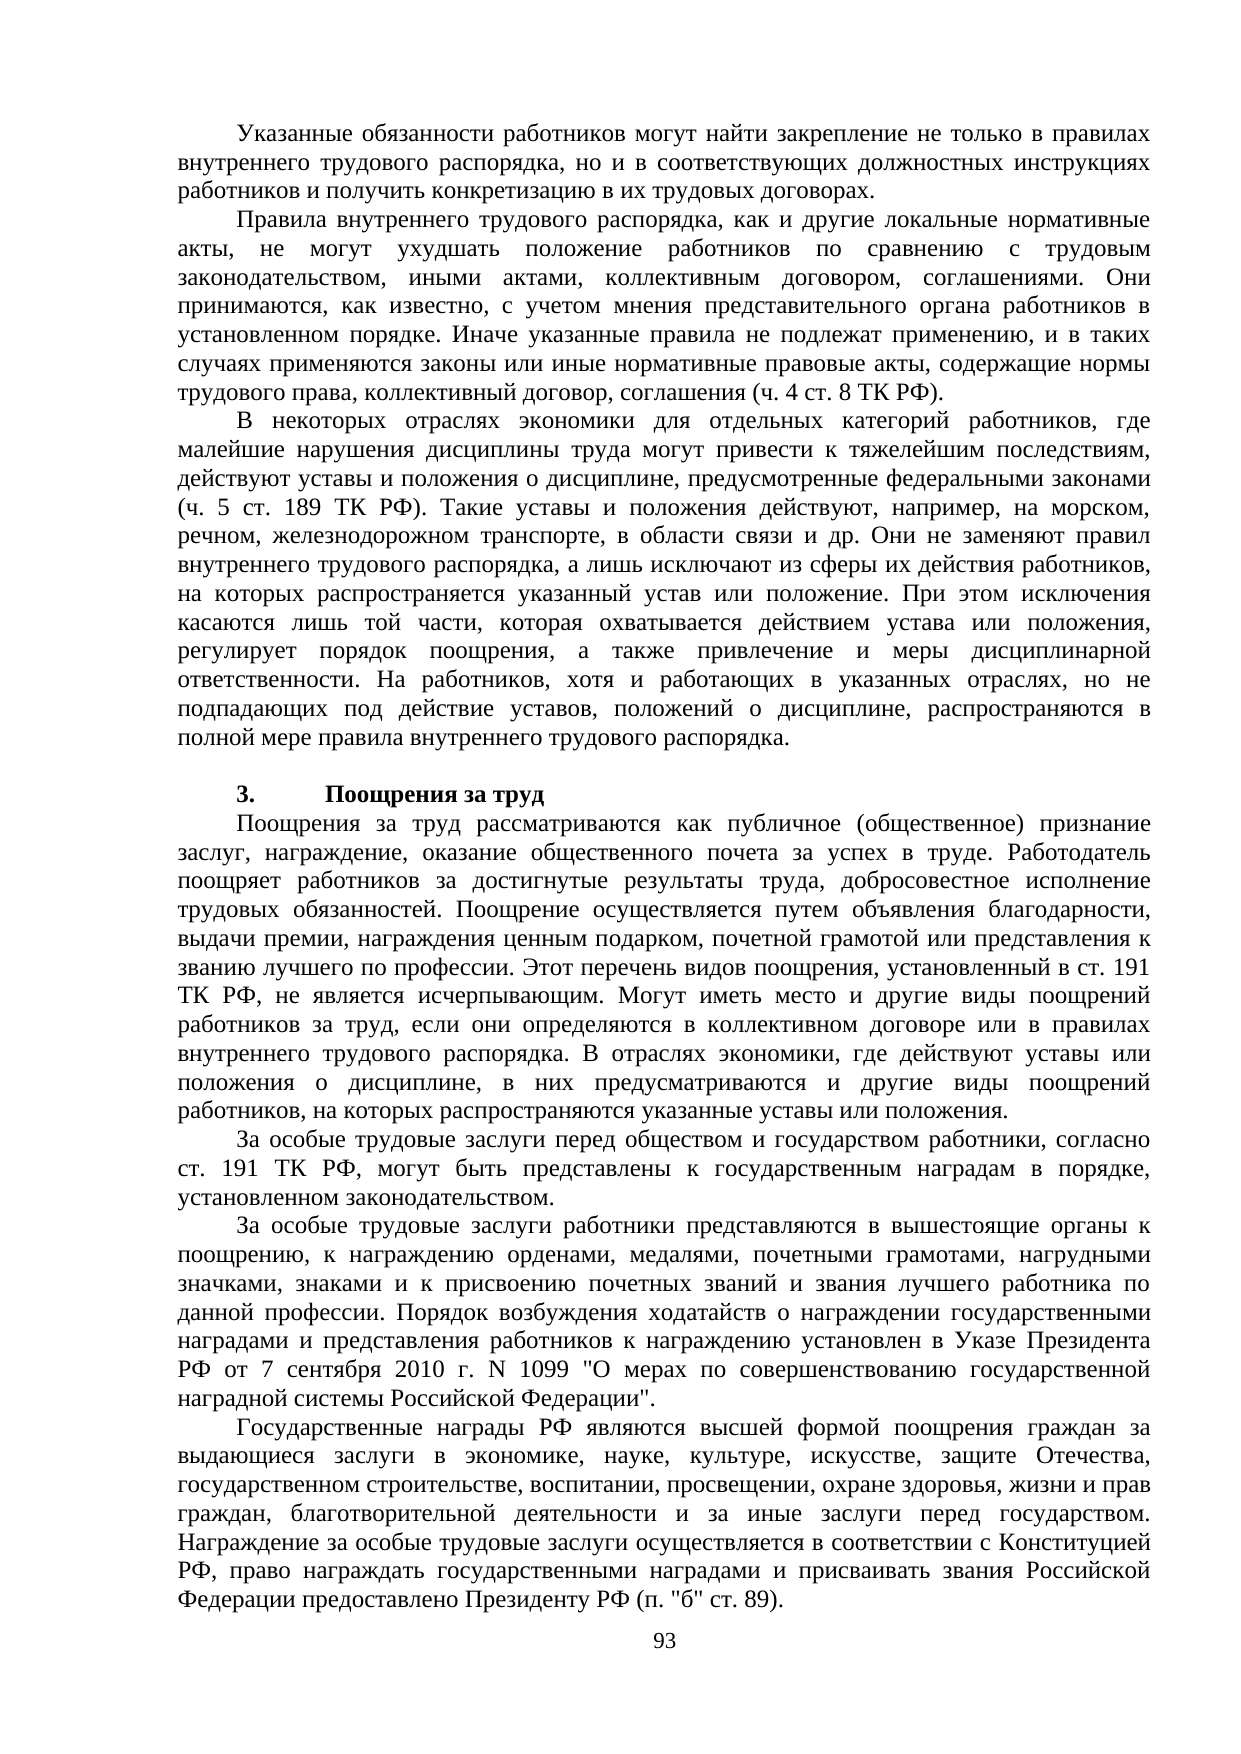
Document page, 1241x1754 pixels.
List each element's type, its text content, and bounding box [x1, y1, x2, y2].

text Поощрения за труд рассматриваются как публичное (общественное) признание заслуг, награждение, оказание общественного почета за успех в труде. Работодатель поощряет работников за достигнутые результаты труда, добросовестное исполнение трудовых обязанностей. Поощрение осуществляется путем объявления благодарности, выдачи премии, награждения ценным подарком, почетной грамотой или представления к званию лучшего по профессии. Этот перечень видов поощрения, установленный в ст. 191 ТК РФ, не является исчерпывающим. Могут иметь место и другие виды поощрений работников за труд, если они определяются в коллективном договоре или в правилах внутреннего трудового распорядка. В отраслях экономики, где действуют уставы или положения о дисциплине, в них предусматриваются и другие виды поощрений работников, на которых распространяются указанные уставы или положения. [177, 808, 1152, 1124]
text Указанные обязанности работников могут найти закрепление не только в правилах внутреннего трудового распорядка, но и в соответствующих должностных инструкциях работников и получить конкретизацию в их трудовых договорах. [177, 118, 1152, 204]
text Правила внутреннего трудового распорядка, как и другие локальные нормативные акты, не могут ухудшать положение работников по сравнению с трудовым законодательством, иными актами, коллективным договором, соглашениями. Они принимаются, как известно, с учетом мнения представительного органа работников в установленном порядке. Иначе указанные правила не подлежат применению, и в таких случаях применяются законы или иные нормативные правовые акты, содержащие нормы трудового права, коллективный договор, соглашения (ч. 4 ст. 8 ТК РФ). [177, 204, 1152, 406]
text За особые трудовые заслуги перед обществом и государством работники, согласно ст. 191 ТК РФ, могут быть представлены к государственным наградам в порядке, установленном законодательством. [177, 1124, 1152, 1211]
text В некоторых отраслях экономики для отдельных категорий работников, где малейшие нарушения дисциплины труда могут привести к тяжелейшим последствиям, действуют уставы и положения о дисциплине, предусмотренные федеральными законами (ч. 5 ст. 189 ТК РФ). Такие уставы и положения действуют, например, на морском, речном, железнодорожном транспорте, в области связи и др. Они не заменяют правил внутреннего трудового распорядка, а лишь исключают из сферы их действия работников, на которых распространяется указанный устав или положение. При этом исключения касаются лишь той части, которая охватывается действием устава или положения, регулирует порядок поощрения, а также привлечение и меры дисциплинарной ответственности. На работников, хотя и работающих в указанных отраслях, но не подпадающих под действие уставов, положений о дисциплине, распространяются в полной мере правила внутреннего трудового распорядка. [177, 406, 1152, 751]
list Поощрения за труд [177, 779, 1152, 808]
text За особые трудовые заслуги работники представляются в вышестоящие органы к поощрению, к награждению орденами, медалями, почетными грамотами, нагрудными значками, знаками и к присвоению почетных званий и звания лучшего работника по данной профессии. Порядок возбуждения ходатайств о награждении государственными наградами и представления работников к награждению установлен в Указе Президента РФ от 7 сентября 2010 г. N 1099 "О мерах по совершенствованию государственной наградной системы Российской Федерации". [177, 1211, 1152, 1412]
text Государственные награды РФ являются высшей формой поощрения граждан за выдающиеся заслуги в экономике, науке, культуре, искусстве, защите Отечества, государственном строительстве, воспитании, просвещении, охране здоровья, жизни и прав граждан, благотворительной деятельности и за иные заслуги перед государством. Награждение за особые трудовые заслуги осуществляется в соответствии с Конституцией РФ, право награждать государственными наградами и присваивать звания Российской Федерации предоставлено Президенту РФ (п. "б" ст. 89). [177, 1412, 1152, 1613]
